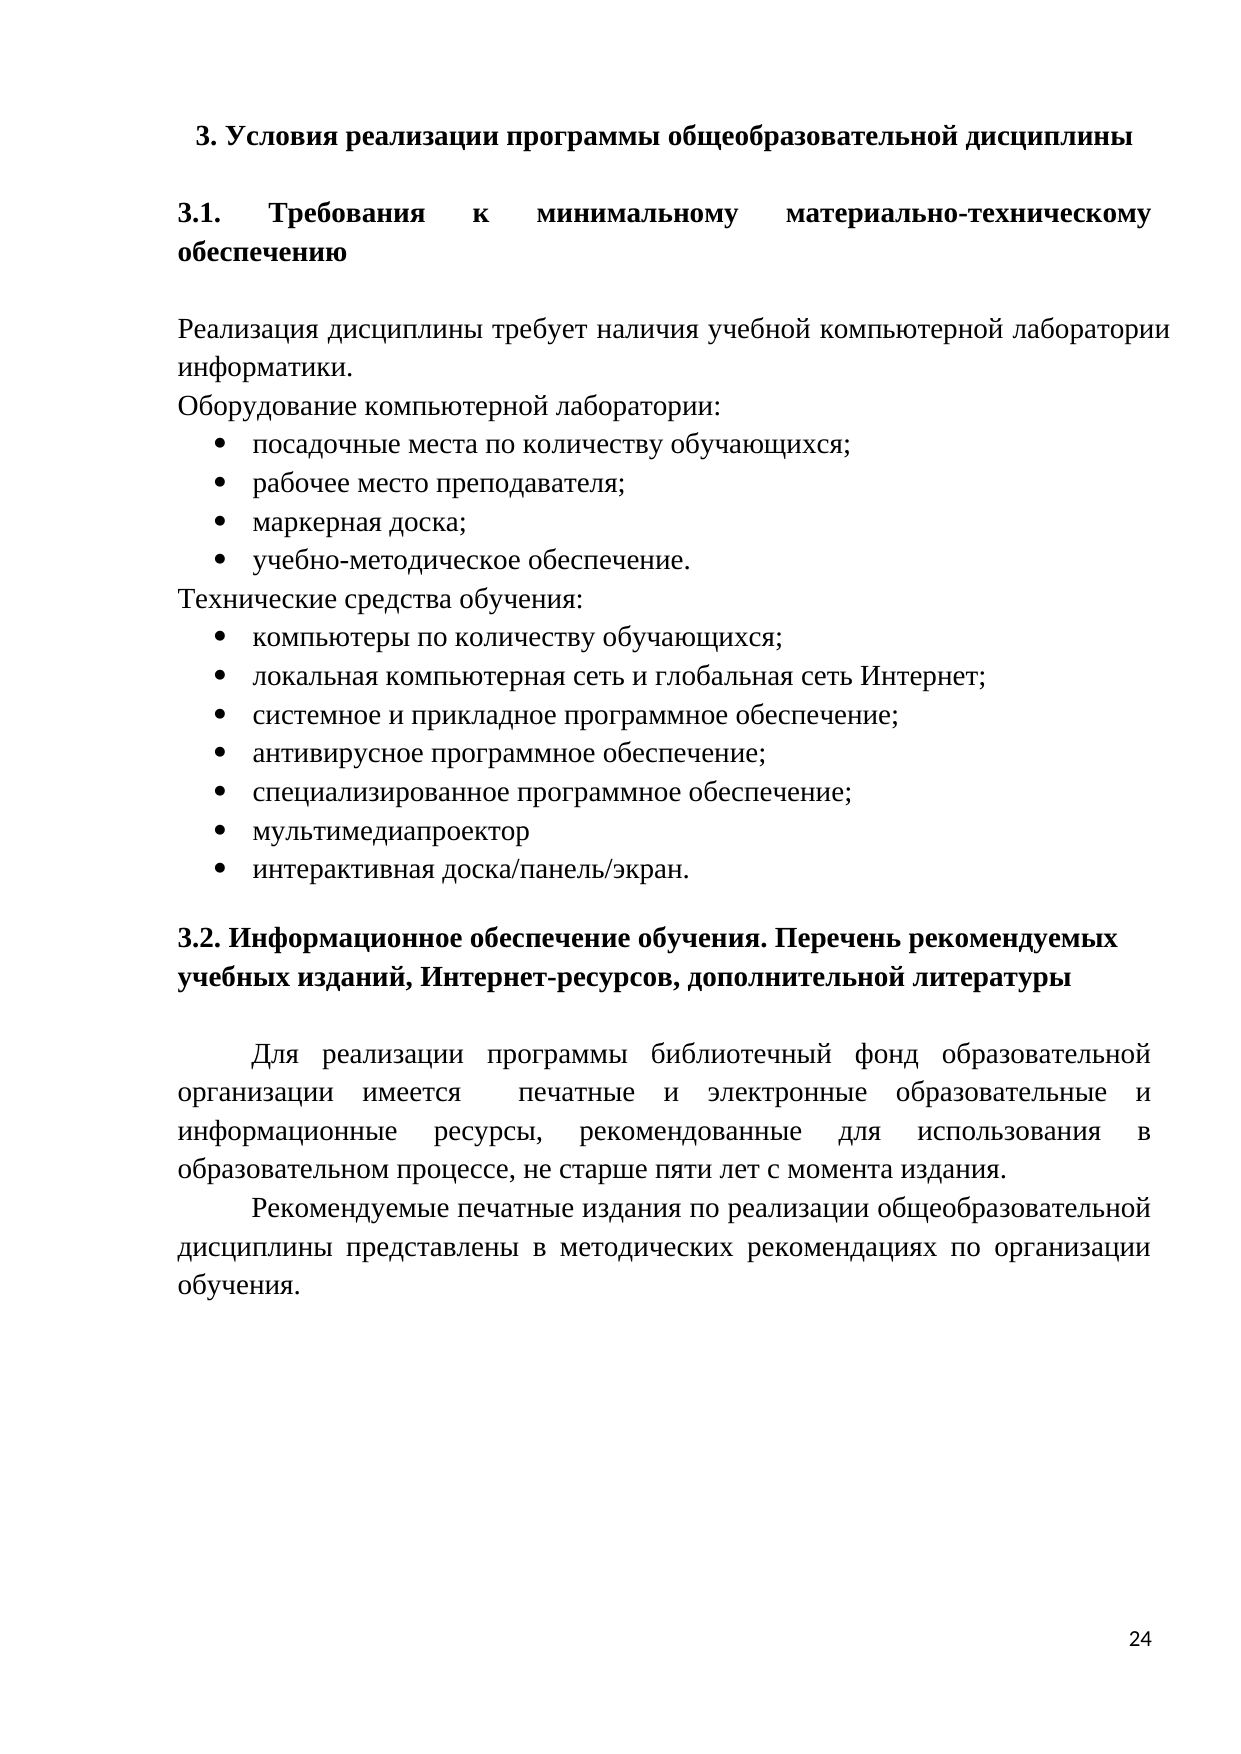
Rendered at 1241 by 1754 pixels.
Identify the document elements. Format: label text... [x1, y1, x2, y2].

list локальная компьютерная сеть и глобальная сеть Интернет; [215, 658, 1171, 692]
list учебно-методическое обеспечение. [215, 542, 1171, 576]
list специализированное программное обеспечение; [215, 774, 1171, 808]
list посадочные места по количеству обучающихся; [215, 426, 1171, 460]
list компьютеры по количеству обучающихся; [215, 619, 1171, 653]
text Оборудование компьютерной лаборатории: [177, 388, 1171, 421]
list антивирусное программное обеспечение; [215, 736, 1171, 769]
subtitle 3. Условия реализации программы общеобразовательной дисциплины [177, 118, 1152, 152]
list интерактивная доска/панель/экран. [215, 851, 1171, 885]
list мультимедиапроектор [215, 813, 1171, 846]
text 3.2. Информационное обеспечение обучения. Перечень рекомендуемых учебных изданий, Интернет-ресурсов, дополнительной литературы [177, 920, 1152, 992]
list системное и прикладное программное обеспечение; [215, 697, 1171, 731]
text Для реализации программы библиотечный фонд образовательной организации имеется печатные и электронные образовательные и информационные ресурсы, рекомендованные для использования в образовательном процессе, не старше пяти лет с момента издания. [177, 1036, 1152, 1185]
list рабочее место преподавателя; [215, 465, 1171, 499]
text 3.1. Требования к минимальному материально-техническому обеспечению [177, 195, 1152, 267]
text Реализация дисциплины требует наличия учебной компьютерной лаборатории информатики. [177, 311, 1171, 383]
list маркерная доска; [215, 504, 1171, 537]
text Рекомендуемые печатные издания по реализации общеобразовательной дисциплины представлены в методических рекомендациях по организации обучения. [177, 1190, 1152, 1301]
text Технические средства обучения: [177, 581, 1171, 614]
